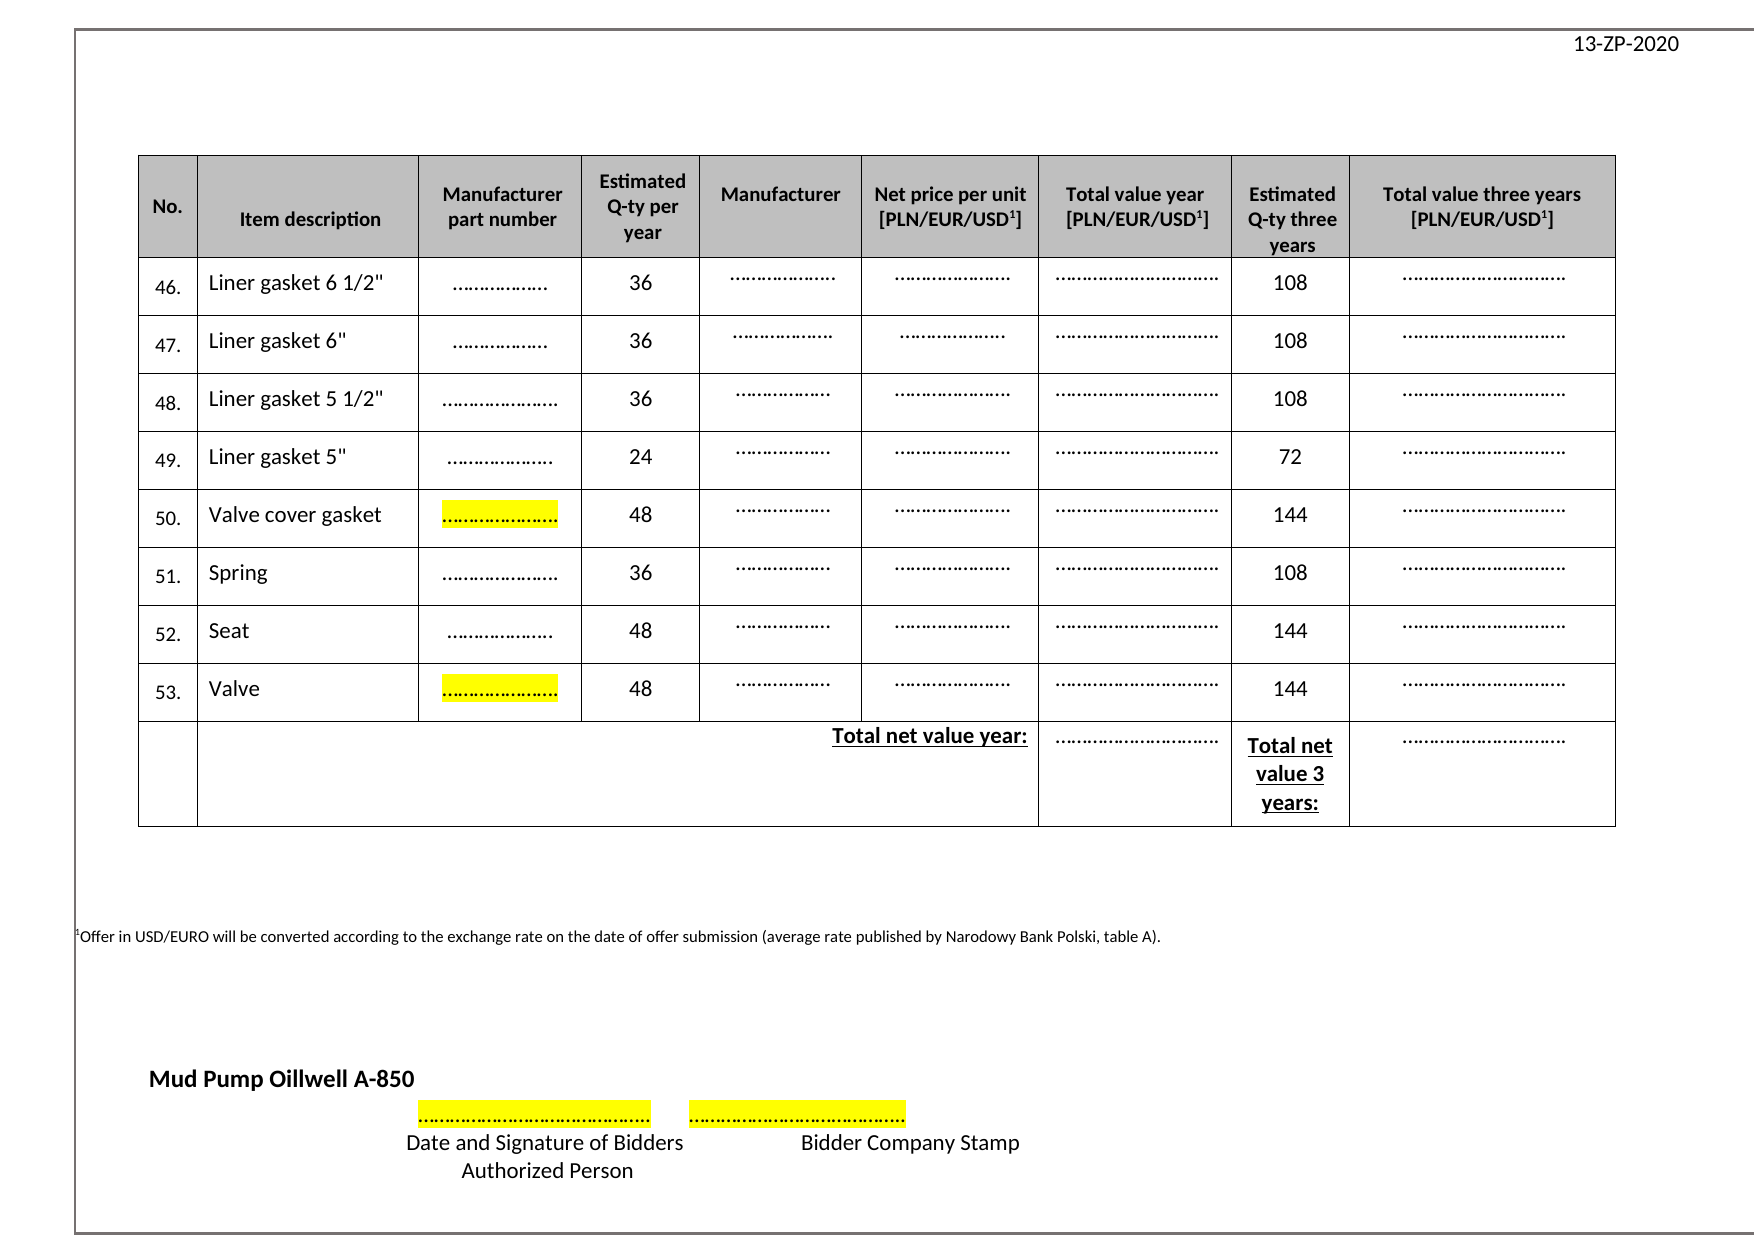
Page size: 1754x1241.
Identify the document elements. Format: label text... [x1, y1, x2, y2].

table_cell [1039, 664, 1231, 721]
table_cell 52. [139, 606, 197, 663]
table_cell 36 [582, 548, 699, 605]
table_cell [1350, 548, 1615, 605]
table_cell 144 [1232, 664, 1349, 721]
table_cell [419, 606, 581, 663]
table_cell [1039, 258, 1231, 315]
table_cell [862, 664, 1038, 721]
table_cell 36 [582, 316, 699, 373]
text Mud Pump Oillwell A-850 [112, 1063, 1679, 1094]
table_cell Liner gasket 6 1/2" [198, 258, 418, 315]
table_cell 108 [1232, 316, 1349, 373]
table_cell [1350, 316, 1615, 373]
table_cell [1350, 258, 1615, 315]
table_cell Liner gasket 5 1/2" [198, 374, 418, 431]
table_cell [862, 316, 1038, 373]
table_cell Valve cover gasket [198, 490, 418, 547]
table_cell [700, 490, 861, 547]
table_cell Liner gasket 6" [198, 316, 418, 373]
table_header Estimated Q-ty per year [582, 156, 699, 257]
table_cell 50. [139, 490, 197, 547]
table_cell [1039, 490, 1231, 547]
table_header Estimated Q-ty three years [1232, 156, 1349, 257]
table_cell [419, 548, 581, 605]
table_cell [1350, 490, 1615, 547]
table_cell [1350, 722, 1615, 826]
table_cell [1350, 432, 1615, 489]
table_header Net price per unit [PLN/EUR/USD1] [862, 156, 1038, 257]
table_cell 53. [139, 664, 197, 721]
table_cell 47. [139, 316, 197, 373]
table_cell Total net value 3 years: [1232, 722, 1349, 826]
table_cell [419, 374, 581, 431]
table_cell [862, 606, 1038, 663]
table_cell 48 [582, 664, 699, 721]
table_cell 48. [139, 374, 197, 431]
table_cell [419, 316, 581, 373]
table_cell [700, 374, 861, 431]
table_cell 48 [582, 606, 699, 663]
table_cell [700, 258, 861, 315]
table_cell …………………. [419, 490, 581, 547]
table_cell [1039, 316, 1231, 373]
table_cell [419, 258, 581, 315]
table_cell [139, 722, 197, 826]
table_cell 49. [139, 432, 197, 489]
table_cell 144 [1232, 606, 1349, 663]
table_cell [419, 432, 581, 489]
table_cell [1039, 722, 1231, 826]
table_cell [700, 432, 861, 489]
table_cell [1350, 374, 1615, 431]
table_cell [862, 490, 1038, 547]
table_cell [1039, 432, 1231, 489]
table_cell 108 [1232, 548, 1349, 605]
table_header No. [139, 156, 197, 257]
text 1Offer in USD/EURO will be converted according to the exchange rate on the date of offer submission (average rate published by Narodowy Bank Polski, table A). [75, 926, 1679, 946]
table_cell [862, 258, 1038, 315]
table_cell 108 [1232, 258, 1349, 315]
table_cell [862, 548, 1038, 605]
table_cell [1350, 606, 1615, 663]
table_cell 46. [139, 258, 197, 315]
table_cell [700, 548, 861, 605]
table_header Manufacturer [700, 156, 861, 257]
table_cell [700, 664, 861, 721]
table_cell [1039, 606, 1231, 663]
table_header Item description [198, 156, 418, 257]
table_cell Liner gasket 5" [198, 432, 418, 489]
table_cell Valve [198, 664, 418, 721]
table_cell [1350, 664, 1615, 721]
table_cell [700, 606, 861, 663]
table_cell 72 [1232, 432, 1349, 489]
table_cell [1039, 374, 1231, 431]
table_cell 48 [582, 490, 699, 547]
table_cell 144 [1232, 490, 1349, 547]
table_cell …………………. [419, 664, 581, 721]
table_cell [862, 374, 1038, 431]
table_cell 36 [582, 374, 699, 431]
table_cell Total net value year: [198, 722, 1038, 826]
table_header Manufacturer part number [419, 156, 581, 257]
table_cell 24 [582, 432, 699, 489]
table_cell Seat [198, 606, 418, 663]
table_cell [700, 316, 861, 373]
table_cell [1039, 548, 1231, 605]
table_cell Spring [198, 548, 418, 605]
table_header Total value year [PLN/EUR/USD1] [1039, 156, 1231, 257]
table_cell 108 [1232, 374, 1349, 431]
table_header Total value three years [PLN/EUR/USD1] [1350, 156, 1615, 257]
table_cell [862, 432, 1038, 489]
table_cell 51. [139, 548, 197, 605]
table_cell 36 [582, 258, 699, 315]
